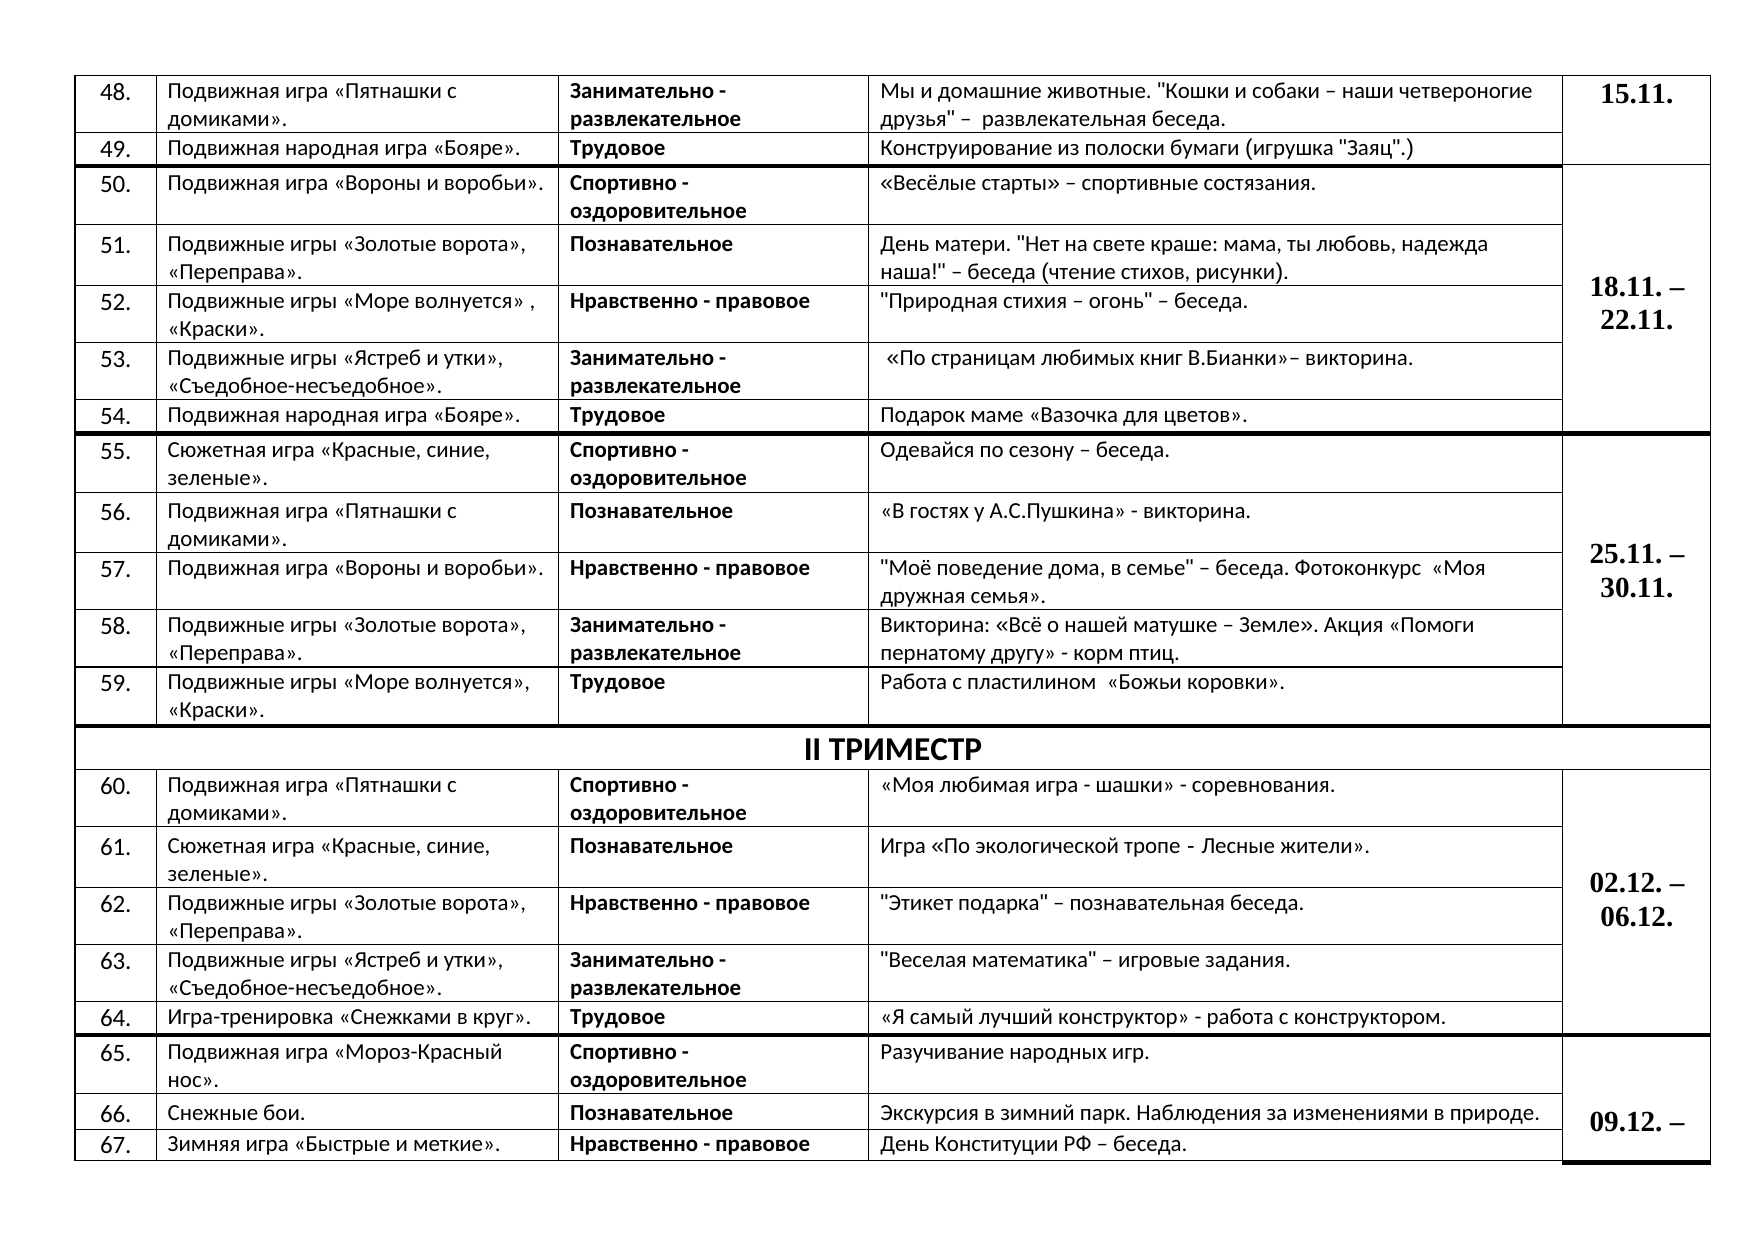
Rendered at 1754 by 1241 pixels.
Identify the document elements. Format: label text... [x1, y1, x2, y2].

table_cell 58. [76, 610, 156, 666]
table_cell 49. [76, 133, 156, 164]
table_cell Подвижная игра «Мороз-Красный нос». [157, 1037, 558, 1093]
table_cell «Весёлые старты» – спортивные состязания. [869, 168, 1562, 224]
table_cell Нравственно - правовое [559, 888, 868, 944]
table_cell Подвижная игра «Пятнашки с домиками». [157, 493, 558, 552]
table_cell Нравственно - правовое [559, 286, 868, 342]
table_cell Трудовое [559, 668, 868, 723]
table_cell 64. [76, 1002, 156, 1032]
table_cell Занимательно - развлекательное [559, 945, 868, 1001]
table_cell 61. [76, 827, 156, 887]
table_cell 50. [76, 168, 156, 224]
table_cell Сюжетная игра «Красные, синие, зеленые». [157, 436, 558, 492]
table_cell Спортивно - оздоровительное [559, 436, 868, 492]
table_cell "Веселая математика" – игровые задания. [869, 945, 1562, 1001]
table_cell Познавательное [559, 225, 868, 285]
table_cell Игра «По экологической тропе - Лесные жители». [869, 827, 1562, 887]
table_cell 54. [76, 400, 156, 431]
table_cell Зимняя игра «Быстрые и меткие». [157, 1130, 558, 1160]
table_cell 56. [76, 493, 156, 552]
table_cell Подвижные игры «Ястреб и утки», «Съедобное-несъедобное». [157, 945, 558, 1001]
table_cell Занимательно - развлекательное [559, 76, 868, 132]
table_cell «В гостях у А.С.Пушкина» - викторина. [869, 493, 1562, 552]
table_cell Нравственно - правовое [559, 1130, 868, 1160]
table_cell 67. [76, 1130, 156, 1160]
table_cell 60. [76, 770, 156, 826]
table_cell «Я самый лучший конструктор» - работа с конструктором. [869, 1002, 1562, 1032]
table_cell Нравственно - правовое [559, 553, 868, 609]
table_cell 52. [76, 286, 156, 342]
table_cell Мы и домашние животные. "Кошки и собаки – наши четвероногие друзья" – развлекательная беседа. [869, 76, 1562, 132]
table_cell Занимательно - развлекательное [559, 343, 868, 399]
table_cell Подарок маме «Вазочка для цветов». [869, 400, 1562, 431]
table_cell "Моё поведение дома, в семье" – беседа. Фотоконкурс «Моя дружная семья». [869, 553, 1562, 609]
table_cell Подвижная игра «Пятнашки с домиками». [157, 770, 558, 826]
table_cell Подвижные игры «Золотые ворота», «Переправа». [157, 888, 558, 944]
table_cell Сюжетная игра «Красные, синие, зеленые». [157, 827, 558, 887]
table_cell Трудовое [559, 400, 868, 431]
table_cell 65. [76, 1037, 156, 1093]
table_cell Одевайся по сезону – беседа. [869, 436, 1562, 492]
table_cell Подвижная игра «Пятнашки с домиками». [157, 76, 558, 132]
table_cell 09.12. – 13.12. [1563, 1037, 1710, 1160]
table_cell Познавательное [559, 493, 868, 552]
table_cell 59. [76, 668, 156, 723]
table_cell Трудовое [559, 133, 868, 164]
table_cell 48. [76, 76, 156, 132]
table_cell Подвижная народная игра «Бояре». [157, 133, 558, 164]
table_cell 57. [76, 553, 156, 609]
table_cell Подвижные игры «Золотые ворота», «Переправа». [157, 610, 558, 666]
table_cell Подвижные игры «Ястреб и утки», «Съедобное-несъедобное». [157, 343, 558, 399]
table_cell Спортивно - оздоровительное [559, 770, 868, 826]
table_cell «По страницам любимых книг В.Бианки»– викторина. [869, 343, 1562, 399]
table_cell "Этикет подарка" – познавательная беседа. [869, 888, 1562, 944]
table_cell Подвижная народная игра «Бояре». [157, 400, 558, 431]
table_cell Спортивно - оздоровительное [559, 1037, 868, 1093]
table_cell Занимательно - развлекательное [559, 610, 868, 666]
table_cell 63. [76, 945, 156, 1001]
table_cell Трудовое [559, 1002, 868, 1032]
table_cell 18.11. – 22.11. [1563, 165, 1710, 431]
table_cell Спортивно - оздоровительное [559, 168, 868, 224]
table_cell День матери. "Нет на свете краше: мама, ты любовь, надежда наша!" – беседа (чтение стихов, рисунки). [869, 225, 1562, 285]
table_cell 53. [76, 343, 156, 399]
table_cell Работа с пластилином «Божьи коровки». [869, 668, 1562, 723]
table_cell Подвижная игра «Вороны и воробьи». [157, 553, 558, 609]
table_cell Познавательное [559, 827, 868, 887]
table_cell 66. [76, 1094, 156, 1128]
table_cell 62. [76, 888, 156, 944]
table_cell «Моя любимая игра - шашки» - соревнования. [869, 770, 1562, 826]
table_cell День Конституции РФ – беседа. [869, 1130, 1562, 1160]
table_cell "Природная стихия – огонь" – беседа. [869, 286, 1562, 342]
table_cell 51. [76, 225, 156, 285]
table_cell II ТРИМЕСТР [76, 728, 1710, 769]
table_cell Подвижные игры «Море волнуется» , «Краски». [157, 286, 558, 342]
table_cell Познавательное [559, 1094, 868, 1128]
table_cell 25.11. – 30.11. [1563, 436, 1710, 723]
table_cell Игра-тренировка «Снежками в круг». [157, 1002, 558, 1032]
table_cell Снежные бои. [157, 1094, 558, 1128]
table_cell Разучивание народных игр. [869, 1037, 1562, 1093]
table_cell 02.12. – 06.12. [1563, 770, 1710, 1032]
table_cell Подвижная игра «Вороны и воробьи». [157, 168, 558, 224]
table_cell Конструирование из полоски бумаги (игрушка "Заяц".) [869, 133, 1562, 164]
table_cell Викторина: «Всё о нашей матушке – Земле». Акция «Помоги пернатому другу» - корм птиц. [869, 610, 1562, 666]
table_cell Подвижные игры «Море волнуется», «Краски». [157, 668, 558, 723]
table_cell 55. [76, 436, 156, 492]
table_cell Экскурсия в зимний парк. Наблюдения за изменениями в природе. [869, 1094, 1562, 1128]
table_cell Подвижные игры «Золотые ворота», «Переправа». [157, 225, 558, 285]
